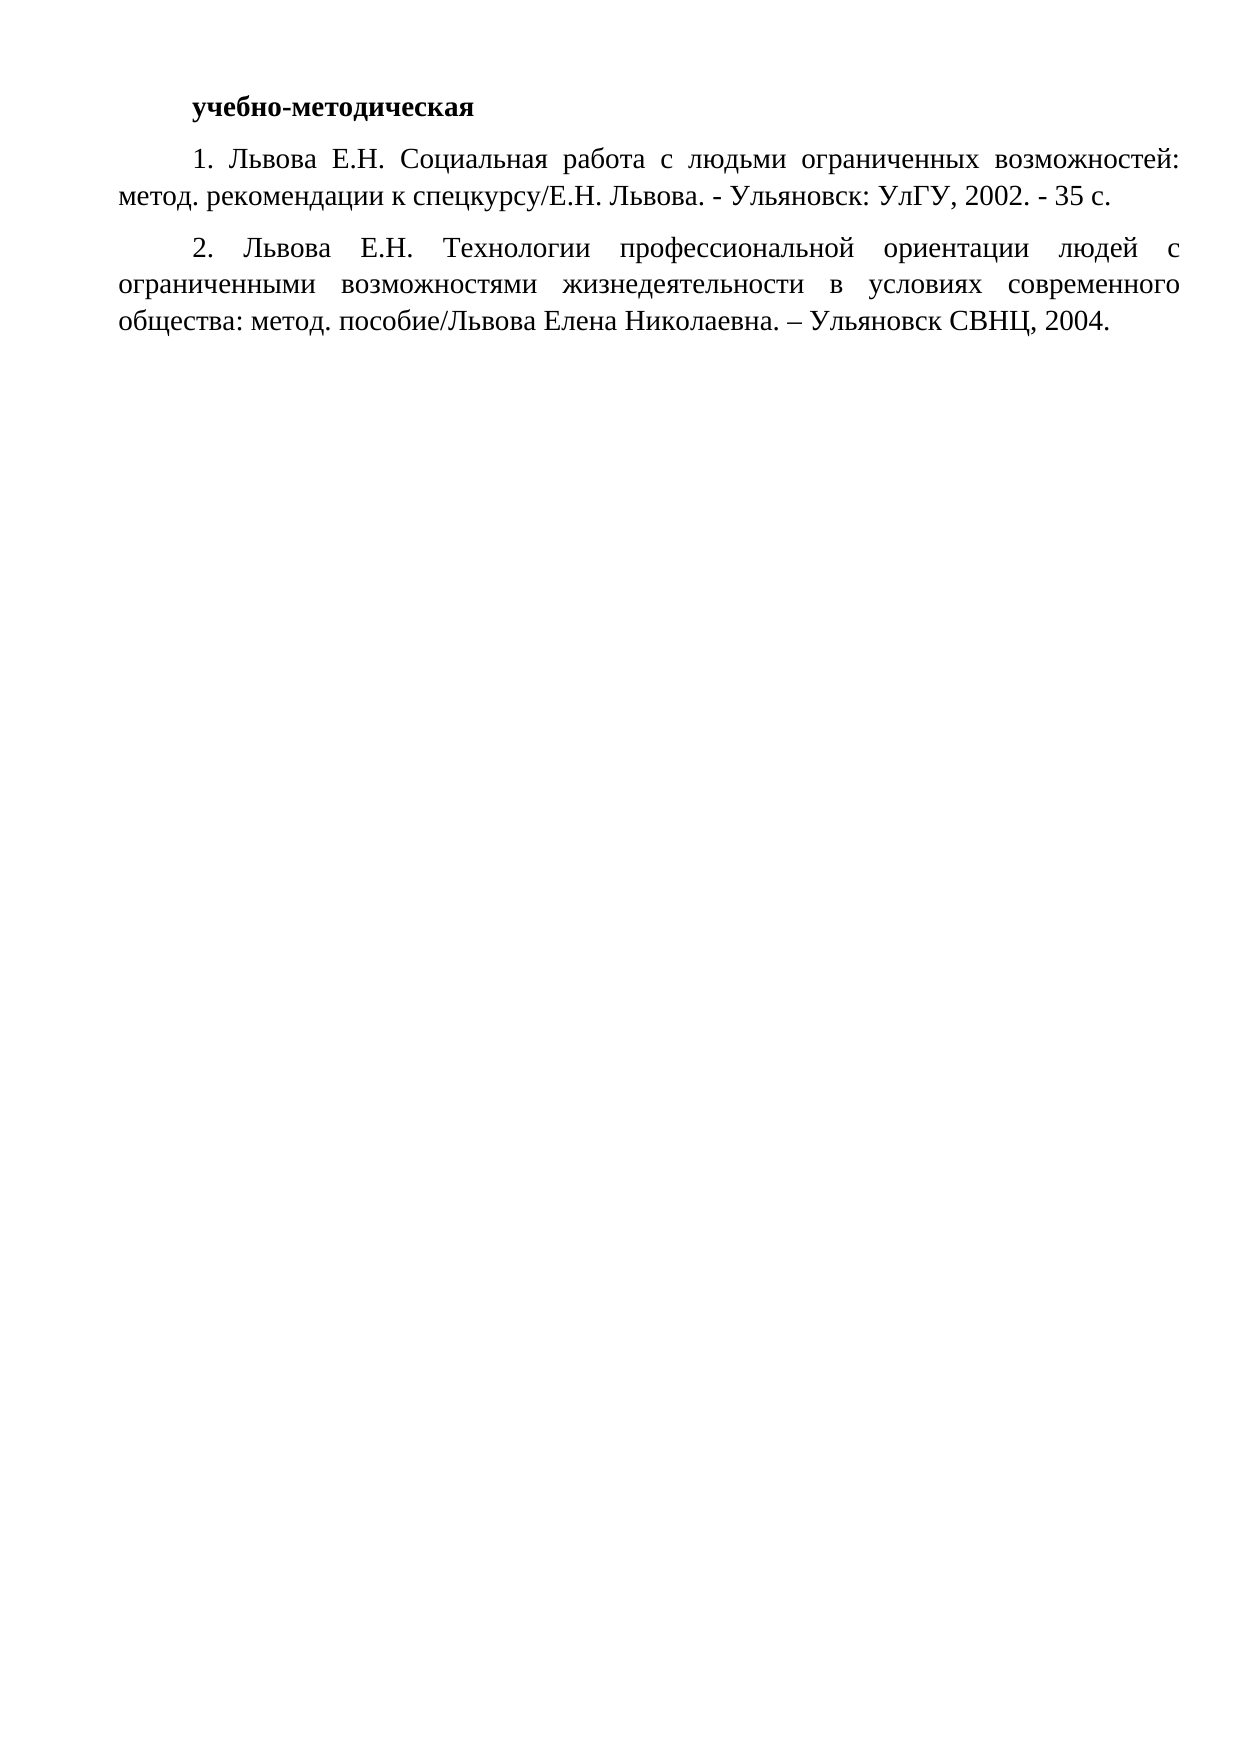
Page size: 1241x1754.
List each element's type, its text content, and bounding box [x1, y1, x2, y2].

text 1. Львова Е.Н. Социальная работа с людьми ограниченных возможностей: метод. рекомендации к спецкурсу/Е.Н. Львова. - Ульяновск: УлГУ, 2002. - 35 с. [118, 141, 1181, 211]
text учебно-методическая [118, 89, 1181, 122]
text 2. Львова Е.Н. Технологии профессиональной ориентации людей с ограниченными возможностями жизнедеятельности в условиях современного общества: метод. пособие/Львова Елена Николаевна. – Ульяновск СВНЦ, 2004. [118, 230, 1181, 336]
